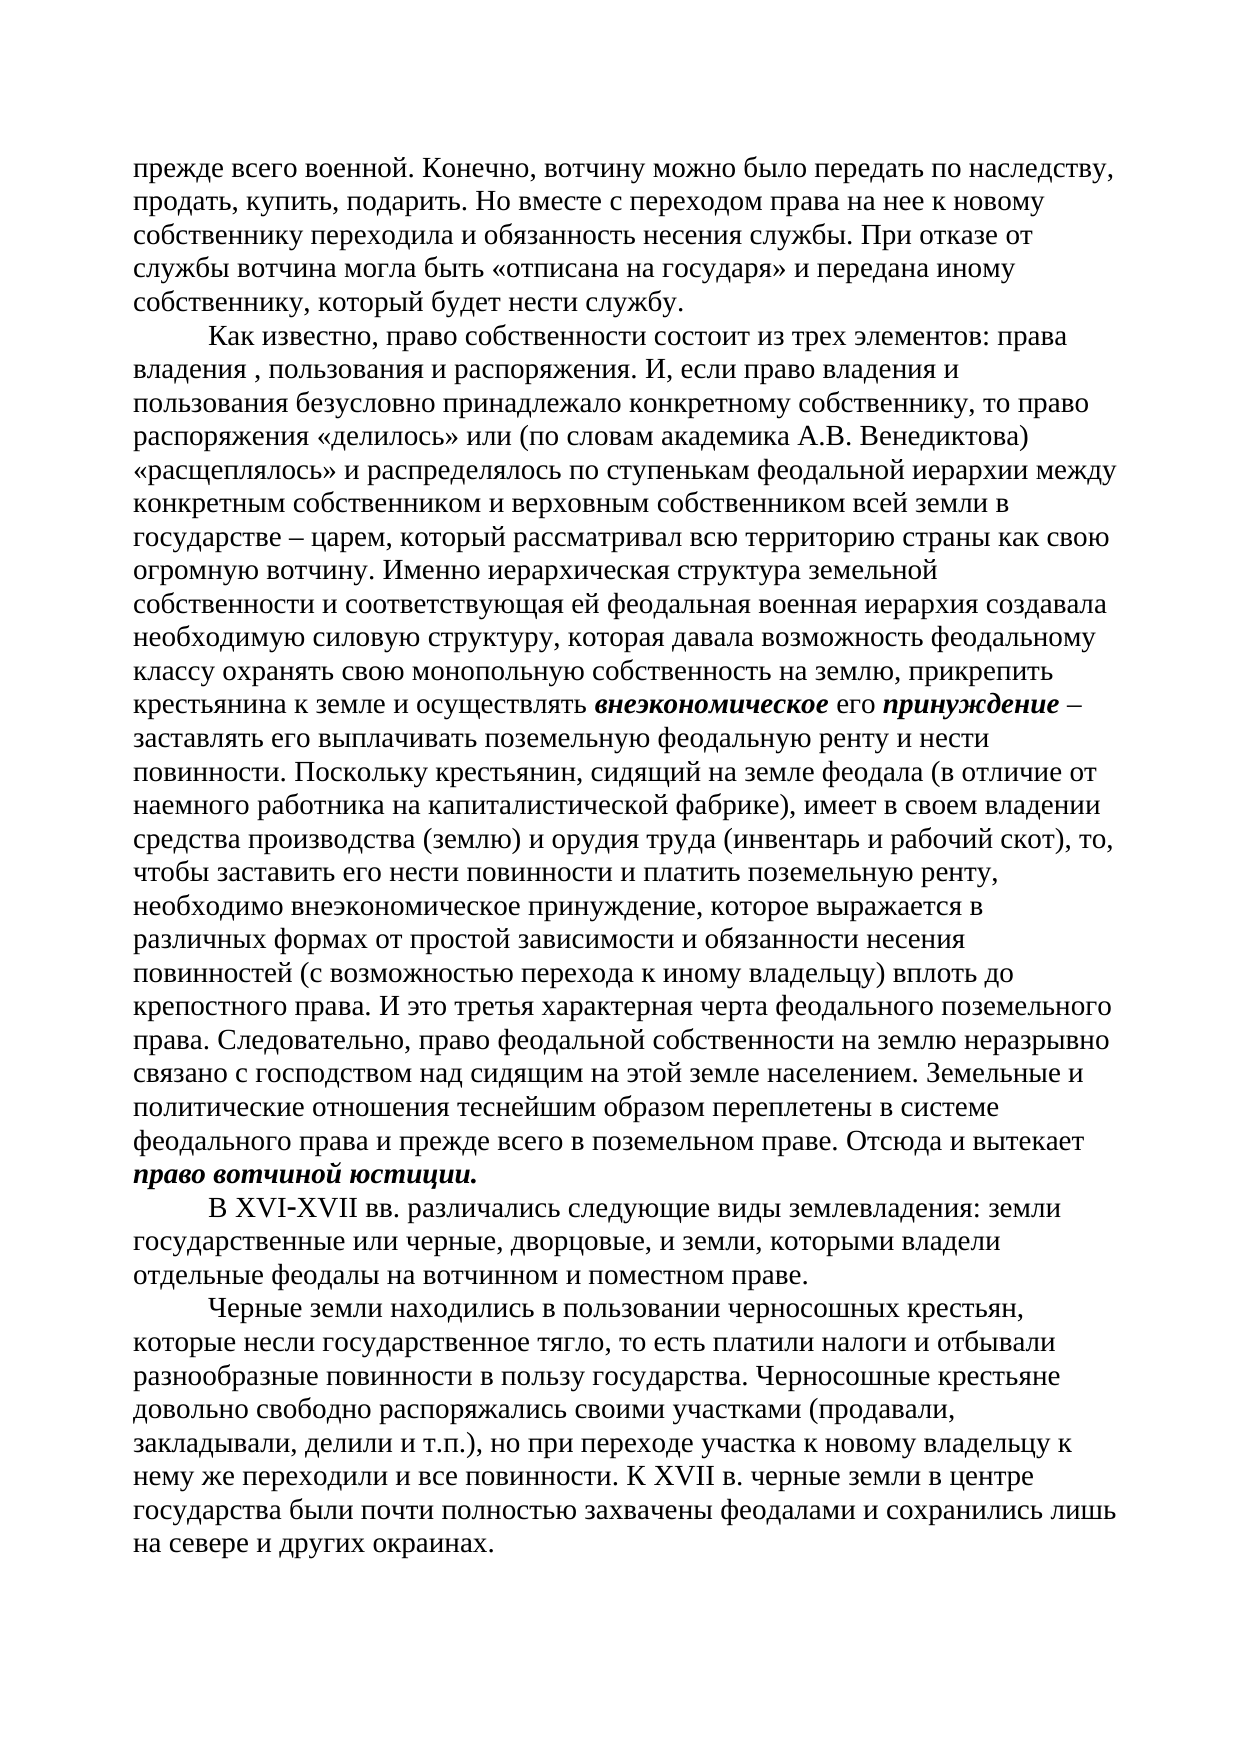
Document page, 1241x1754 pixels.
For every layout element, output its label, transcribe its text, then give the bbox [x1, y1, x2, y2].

text Черные земли находились в пользовании черносошных крестьян, которые несли государственное тягло, то есть платили налоги и отбывали разнообразные повинности в пользу государства. Черносошные крестьяне довольно свободно распоряжались своими участками (продавали, закладывали, делили и т.п.), но при переходе участка к новому владельцу к нему же переходили и все повинности. К XVII в. черные земли в центре государства были почти полностью захвачены феодалами и сохранились лишь на севере и других окраинах. [133, 1291, 1122, 1559]
text В XVIXVII вв. различались следующие виды землевладения: земли государственные или черные, дворцовые, и земли, которыми владели отдельные феодалы на вотчинном и поместном праве. [133, 1190, 1122, 1291]
text Как известно, право собственности состоит из трех элементов: права владения , пользования и распоряжения. И, если право владения и пользования безусловно принадлежало конкретному собственнику, то право распоряжения «делилось» или (по словам академика А.В. Венедиктова) «расщеплялось» и распределялось по ступенькам феодальной иерархии между конкретным собственником и верховным собственником всей земли в государстве – царем, который рассматривал всю территорию страны как свою огромную вотчину. Именно иерархическая структура земельной собственности и соответствующая ей феодальная военная иерархия создавала необходимую силовую структуру, которая давала возможность феодальному классу охранять свою монопольную собственность на землю, прикрепить крестьянина к земле и осуществлять внеэкономическое его принуждение – заставлять его выплачивать поземельную феодальную ренту и нести повинности. Поскольку крестьянин, сидящий на земле феодала (в отличие от наемного работника на капиталистической фабрике), имеет в своем владении средства производства (землю) и орудия труда (инвентарь и рабочий скот), то, чтобы заставить его нести повинности и платить поземельную ренту, необходимо внеэкономическое принуждение, которое выражается в различных формах от простой зависимости и обязанности несения повинностей (с возможностью перехода к иному владельцу) вплоть до крепостного права. И это третья характерная черта феодального поземельного права. Следовательно, право феодальной собственности на землю неразрывно связано с господством над сидящим на этой земле населением. Земельные и политические отношения теснейшим образом переплетены в системе феодального права и прежде всего в поземельном праве. Отсюда и вытекает право вотчиной юстиции. [133, 318, 1122, 1190]
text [133, 150, 1122, 318]
